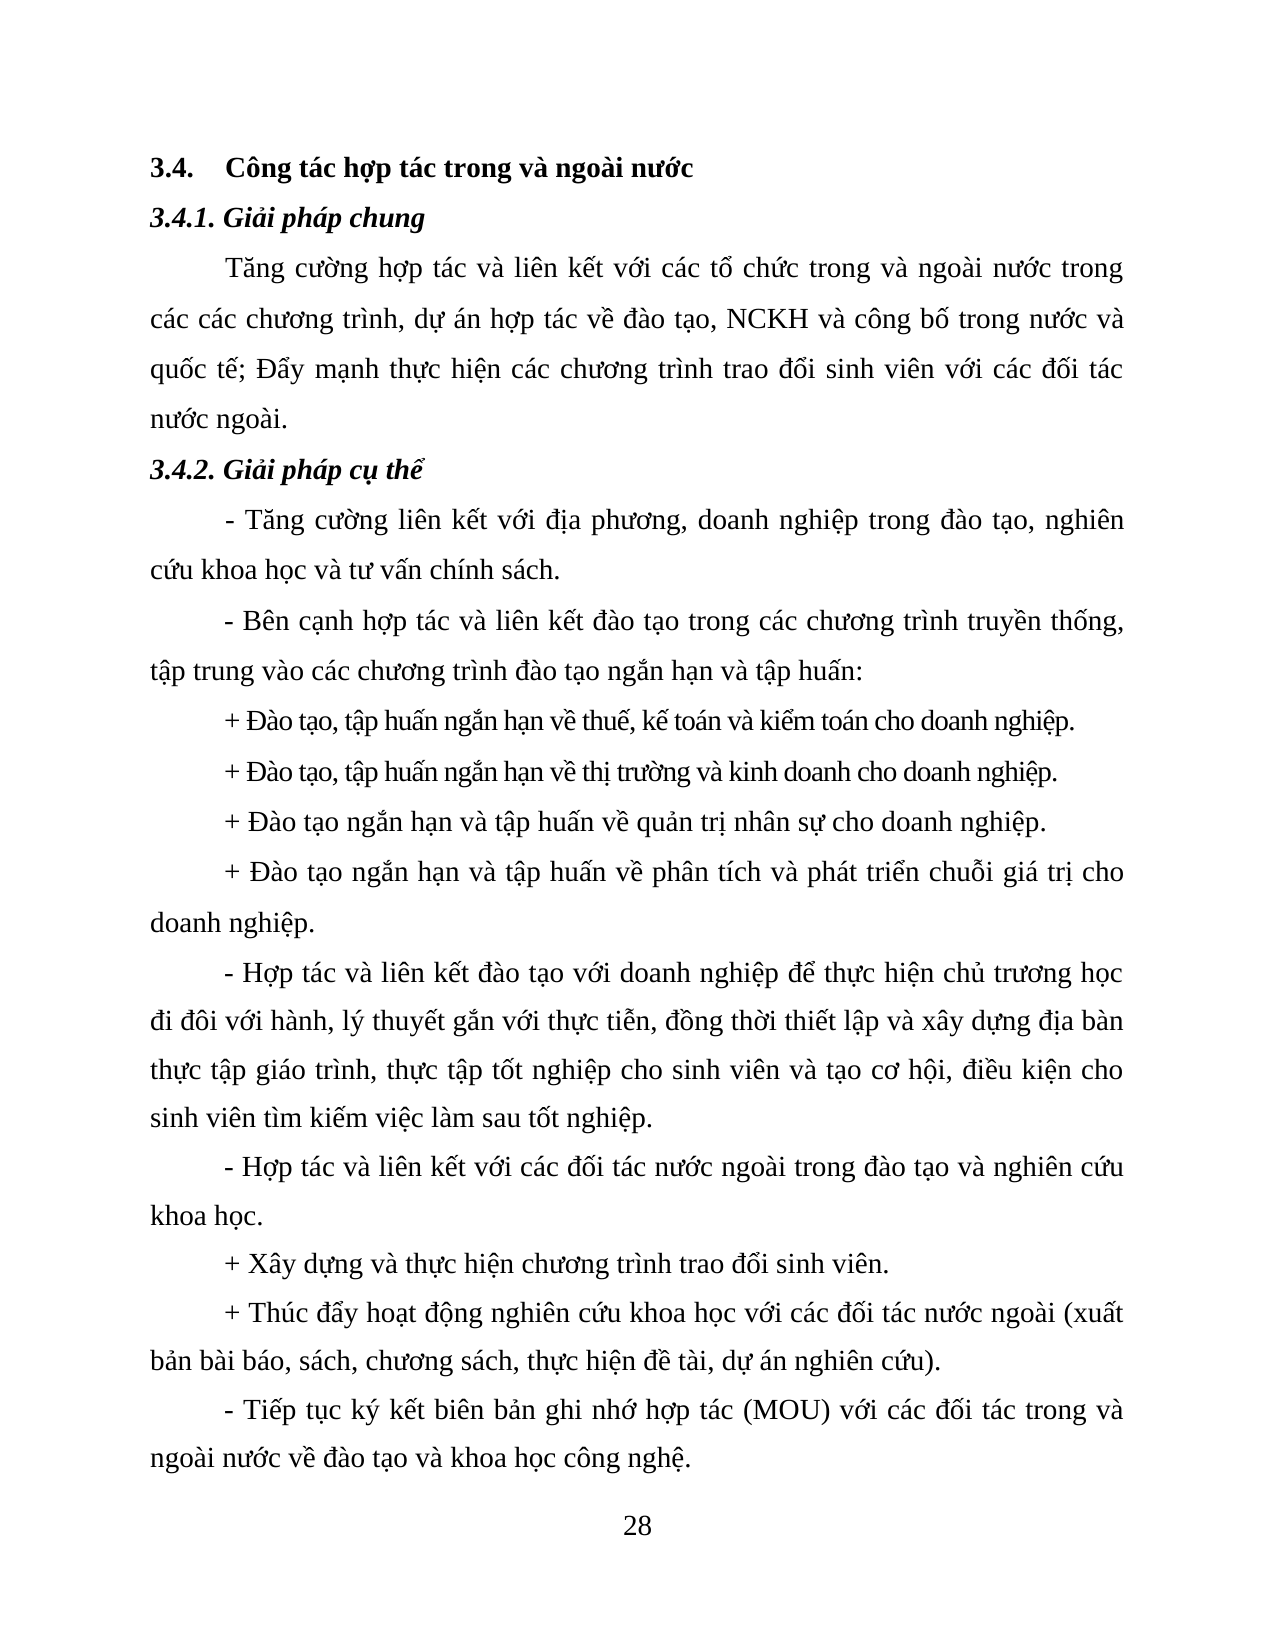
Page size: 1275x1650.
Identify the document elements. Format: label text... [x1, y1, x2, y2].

list + Đào tạo, tập huấn ngắn hạn về thị trường và kinh doanh cho doanh nghiệp. [150, 754, 1125, 787]
list - Bên cạnh hợp tác và liên kết đào tạo trong các chương trình truyền thống, tập trung vào các chương trình đào tạo ngắn hạn và tập huấn: [150, 603, 1125, 687]
list 3.4.2. Giải pháp cụ thể [150, 452, 1125, 485]
list + Đào tạo, tập huấn ngắn hạn về thuế, kế toán và kiểm toán cho doanh nghiệp. [150, 703, 1125, 737]
list Tăng cường hợp tác và liên kết với các tổ chức trong và ngoài nước trong các các chương trình, dự án hợp tác về đào tạo, NCKH và công bố trong nước và quốc tế; Đẩy mạnh thực hiện các chương trình trao đổi sinh viên với các đối tác nước ngoài. [150, 251, 1125, 435]
list Công tác hợp tác trong và ngoài nước [150, 150, 1125, 183]
list + Đào tạo ngắn hạn và tập huấn về quản trị nhân sự cho doanh nghiệp. [150, 804, 1125, 838]
list + Thúc đẩy hoạt động nghiên cứu khoa học với các đối tác nước ngoài (xuất bản bài báo, sách, chương sách, thực hiện đề tài, dự án nghiên cứu). [150, 1295, 1125, 1377]
list 3.4.1. Giải pháp chung [150, 200, 1125, 234]
list - Tiếp tục ký kết biên bản ghi nhớ hợp tác (MOU) với các đối tác trong và ngoài nước về đào tạo và khoa học công nghệ. [150, 1392, 1125, 1474]
list - Hợp tác và liên kết với các đối tác nước ngoài trong đào tạo và nghiên cứu khoa học. [150, 1149, 1125, 1231]
list + Xây dựng và thực hiện chương trình trao đổi sinh viên. [150, 1246, 1125, 1280]
list - Hợp tác và liên kết đào tạo với doanh nghiệp để thực hiện chủ trương học đi đôi với hành, lý thuyết gắn với thực tiễn, đồng thời thiết lập và xây dựng địa bàn thực tập giáo trình, thực tập tốt nghiệp cho sinh viên và tạo cơ hội, điều kiện cho sinh viên tìm kiếm việc làm sau tốt nghiệp. [150, 955, 1125, 1134]
list + Đào tạo ngắn hạn và tập huấn về phân tích và phát triển chuỗi giá trị cho doanh nghiệp. [150, 854, 1125, 938]
list - Tăng cường liên kết với địa phương, doanh nghiệp trong đào tạo, nghiên cứu khoa học và tư vấn chính sách. [150, 502, 1125, 586]
